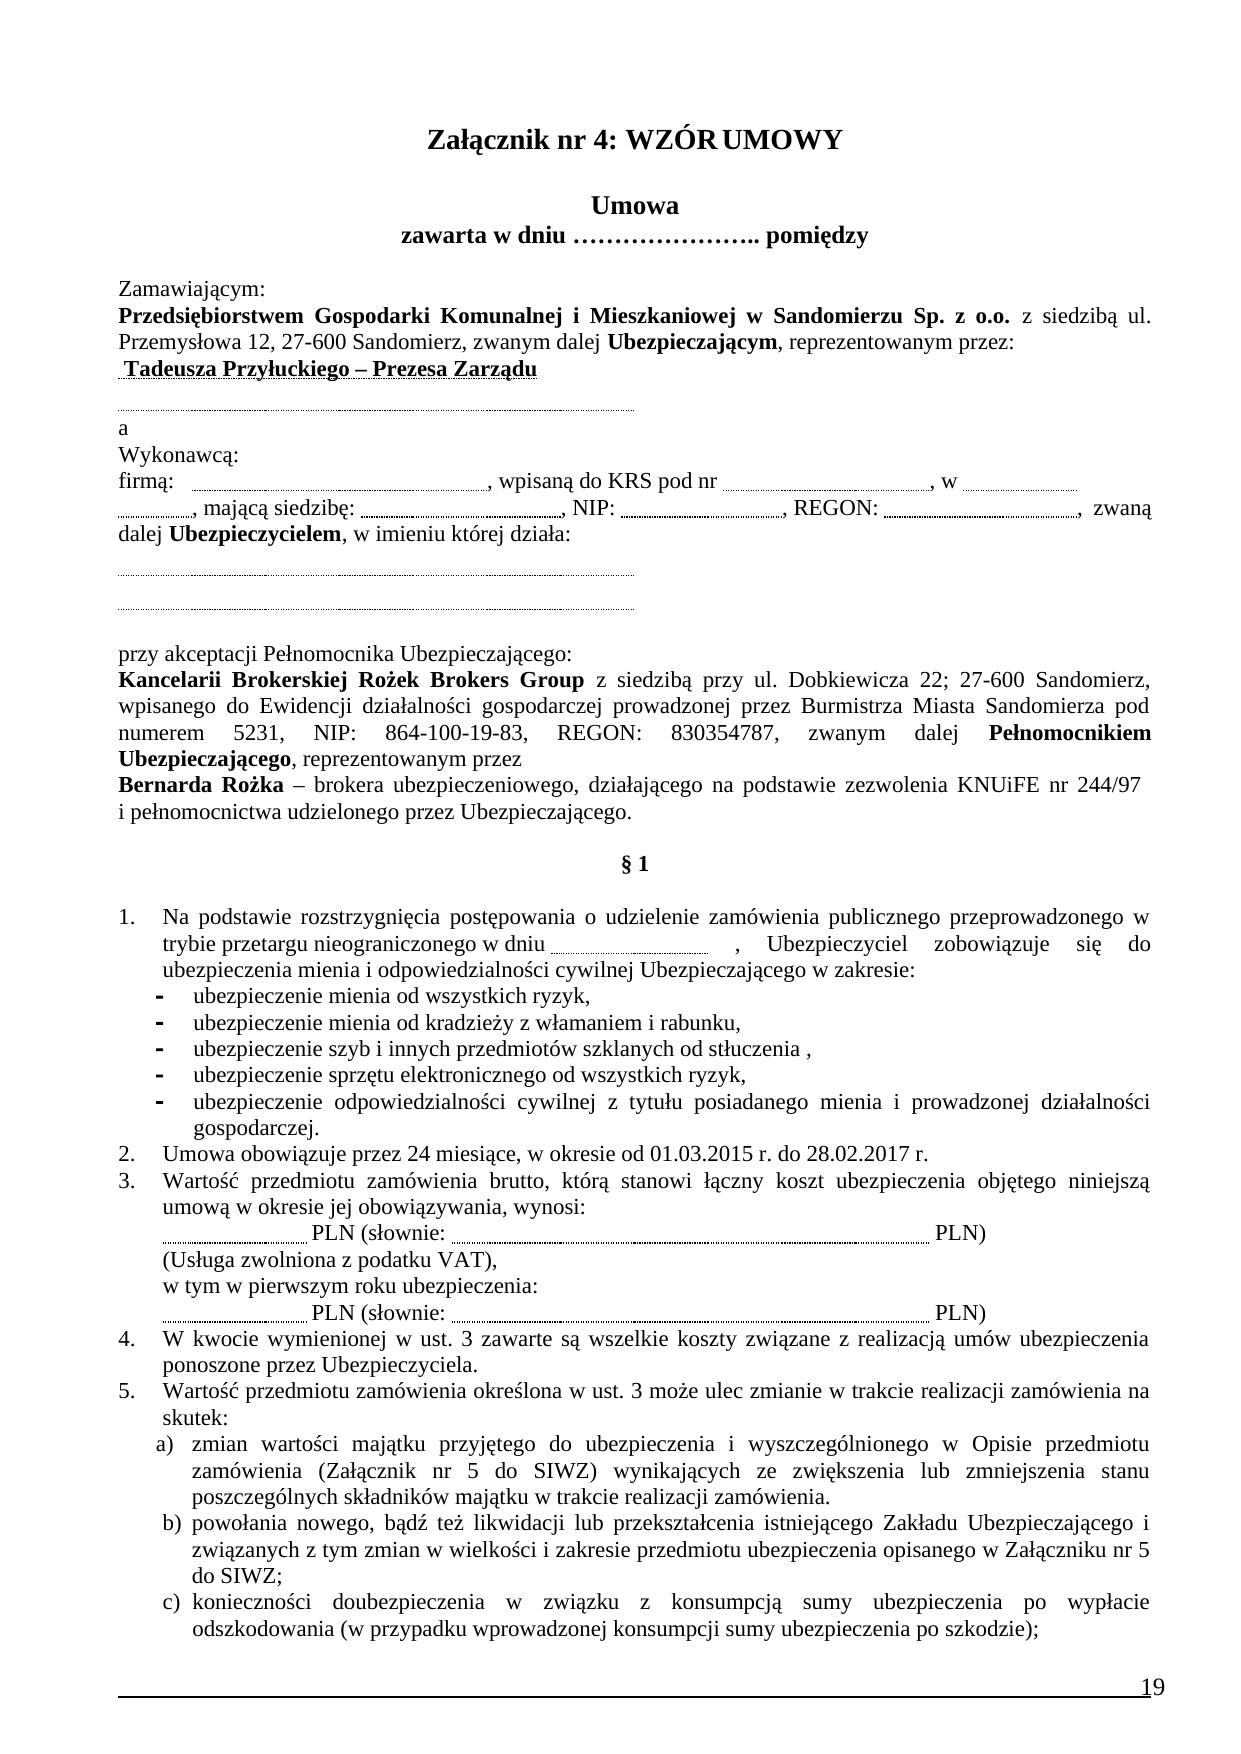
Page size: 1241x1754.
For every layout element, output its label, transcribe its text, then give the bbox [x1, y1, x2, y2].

text Bernarda Rożka – brokera ubezpieczeniowego, działającego na podstawie zezwolenia KNUiFE nr 244/97 i pełnomocnictwa udzielonego przez Ubezpieczającego. [118, 771, 1152, 824]
text (Usługa zwolniona z podatku VAT), [162, 1246, 1152, 1272]
text Zamawiającym: [118, 276, 1152, 302]
text PLN (słownie: PLN) [162, 1298, 1152, 1325]
list ubezpieczenie odpowiedzialności cywilnej z tytułu posiadanego mienia i prowadzonej działalności gospodarczej. [156, 1088, 1152, 1140]
text Przedsiębiorstwem Gospodarki Komunalnej i Mieszkaniowej w Sandomierzu Sp. z o.o. z siedzibą ul. Przemysłowa 12, 27-600 Sandomierz, zwanym dalej Ubezpieczającym, reprezentowanym przez: [118, 302, 1152, 354]
list ubezpieczenie sprzętu elektronicznego od wszystkich ryzyk, [156, 1061, 1152, 1088]
list ubezpieczenie mienia od wszystkich ryzyk, [156, 982, 1152, 1009]
text c) konieczności doubezpieczenia w związku z konsumpcją sumy ubezpieczenia po wypłacie odszkodowania (w przypadku wprowadzonej konsumpcji sumy ubezpieczenia po szkodzie); [162, 1588, 1152, 1641]
text PLN (słownie: PLN) [162, 1219, 1152, 1246]
text przy akceptacji Pełnomocnika Ubezpieczającego: [118, 640, 1152, 666]
text a [118, 414, 1152, 441]
list ubezpieczenie szyb i innych przedmiotów szklanych od stłuczenia , [156, 1035, 1152, 1061]
text § 1 [118, 851, 1152, 877]
text Kancelarii Brokerskiej Rożek Brokers Group z siedzibą przy ul. Dobkiewicza 22; 27-600 Sandomierz, wpisanego do Ewidencji działalności gospodarczej prowadzonej przez Burmistrza Miasta Sandomierza pod numerem 5231, NIP: 864-100-19-83, REGON: 830354787, zwanym dalej Pełnomocnikiem Ubezpieczającego, reprezentowanym przez [118, 666, 1152, 771]
text Wykonawcą: [118, 441, 1152, 467]
text Załącznik nr 4: WZÓR UMOWY [118, 122, 1152, 156]
text 2. Umowa obowiązuje przez 24 miesiące, w okresie od 01.03.2015 r. do 28.02.2017 r. [118, 1140, 1152, 1167]
text Tadeusza Przyłuckiego – Prezesa Zarządu [118, 354, 1152, 381]
text firmą: , wpisaną do KRS pod nr , w , mającą siedzibę: , NIP: , REGON: , zwaną dalej Ubezpieczycielem, w imieniu której działa: [118, 467, 1152, 546]
text w tym w pierwszym roku ubezpieczenia: [162, 1272, 1152, 1298]
text 3. Wartość przedmiotu zamówienia brutto, którą stanowi łączny koszt ubezpieczenia objętego niniejszą umową w okresie jej obowiązywania, wynosi: [118, 1167, 1152, 1219]
text a) zmian wartości majątku przyjętego do ubezpieczenia i wyszczególnionego w Opisie przedmiotu zamówienia (Załącznik nr 5 do SIWZ) wynikających ze zwiększenia lub zmniejszenia stanu poszczególnych składników majątku w trakcie realizacji zamówienia. [156, 1430, 1152, 1509]
list Wartość przedmiotu zamówienia określona w ust. 3 może ulec zmianie w trakcie realizacji zamówienia na skutek: [118, 1378, 1152, 1430]
list ubezpieczenie mienia od kradzieży z włamaniem i rabunku, [156, 1009, 1152, 1035]
text 1. Na podstawie rozstrzygnięcia postępowania o udzielenie zamówienia publicznego przeprowadzonego w trybie przetargu nieograniczonego w dniu , Ubezpieczyciel zobowiązuje się do ubezpieczenia mienia i odpowiedzialności cywilnej Ubezpieczającego w zakresie: [118, 903, 1152, 982]
text b) powołania nowego, bądź też likwidacji lub przekształcenia istniejącego Zakładu Ubezpieczającego i związanych z tym zmian w wielkości i zakresie przedmiotu ubezpieczenia opisanego w Załączniku nr 5 do SIWZ; [162, 1509, 1152, 1588]
text Umowa [118, 189, 1152, 220]
text zawarta w dniu ………………….. pomiędzy [118, 220, 1152, 249]
text 4. W kwocie wymienionej w ust. 3 zawarte są wszelkie koszty związane z realizacją umów ubezpieczenia ponoszone przez Ubezpieczyciela. [118, 1325, 1152, 1378]
